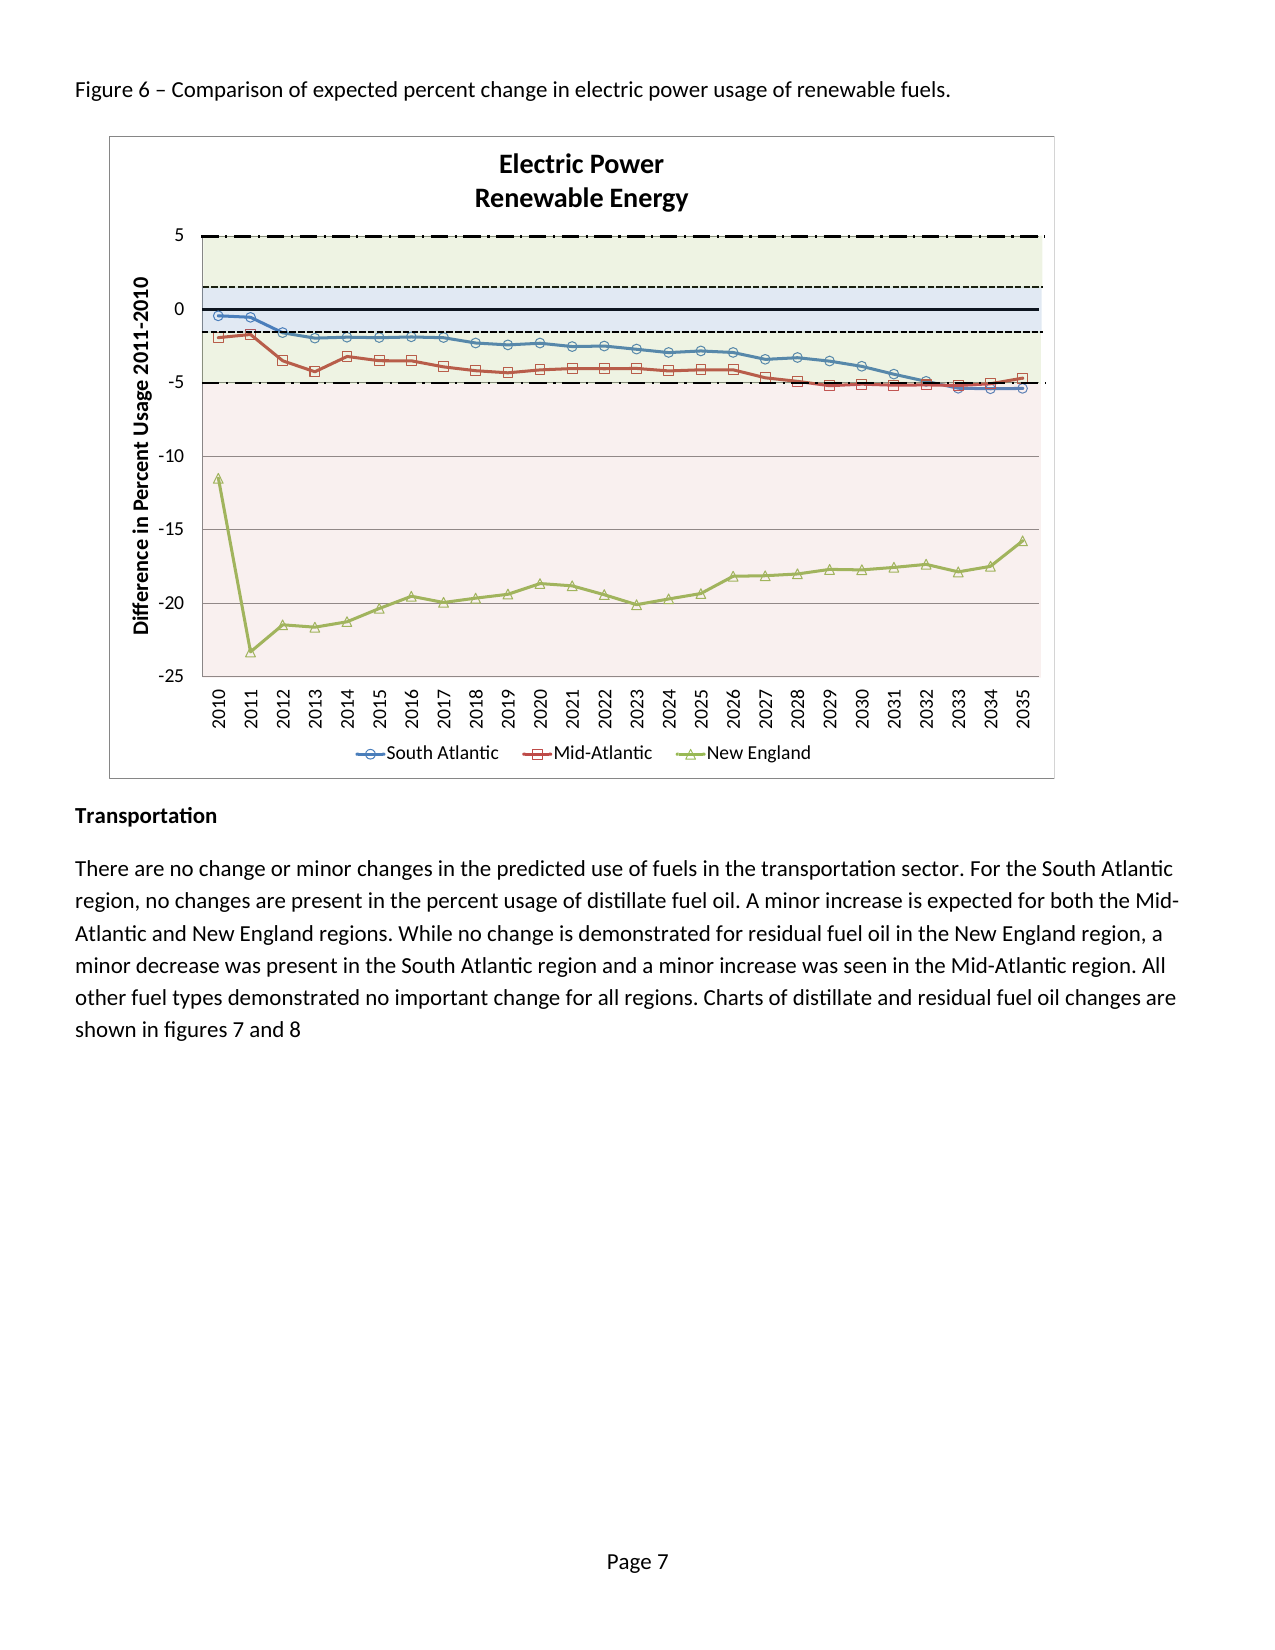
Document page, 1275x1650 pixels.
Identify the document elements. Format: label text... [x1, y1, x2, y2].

text Figure 6 – Comparison of expected percent change in electric power usage of renewable fuels. [75, 75, 1200, 103]
text Transportation [75, 128, 1200, 829]
text There are no change or minor changes in the predicted use of fuels in the transportation sector. For the South Atlantic region, no changes are present in the percent usage of distillate fuel oil. A minor increase is expected for both the Mid-Atlantic and New England regions. While no change is demonstrated for residual fuel oil in the New England region, a minor decrease was present in the South Atlantic region and a minor increase was seen in the Mid-Atlantic region. All other fuel types demonstrated no important change for all regions. Charts of distillate and residual fuel oil changes are shown in figures 7 and 8 [75, 854, 1200, 1043]
